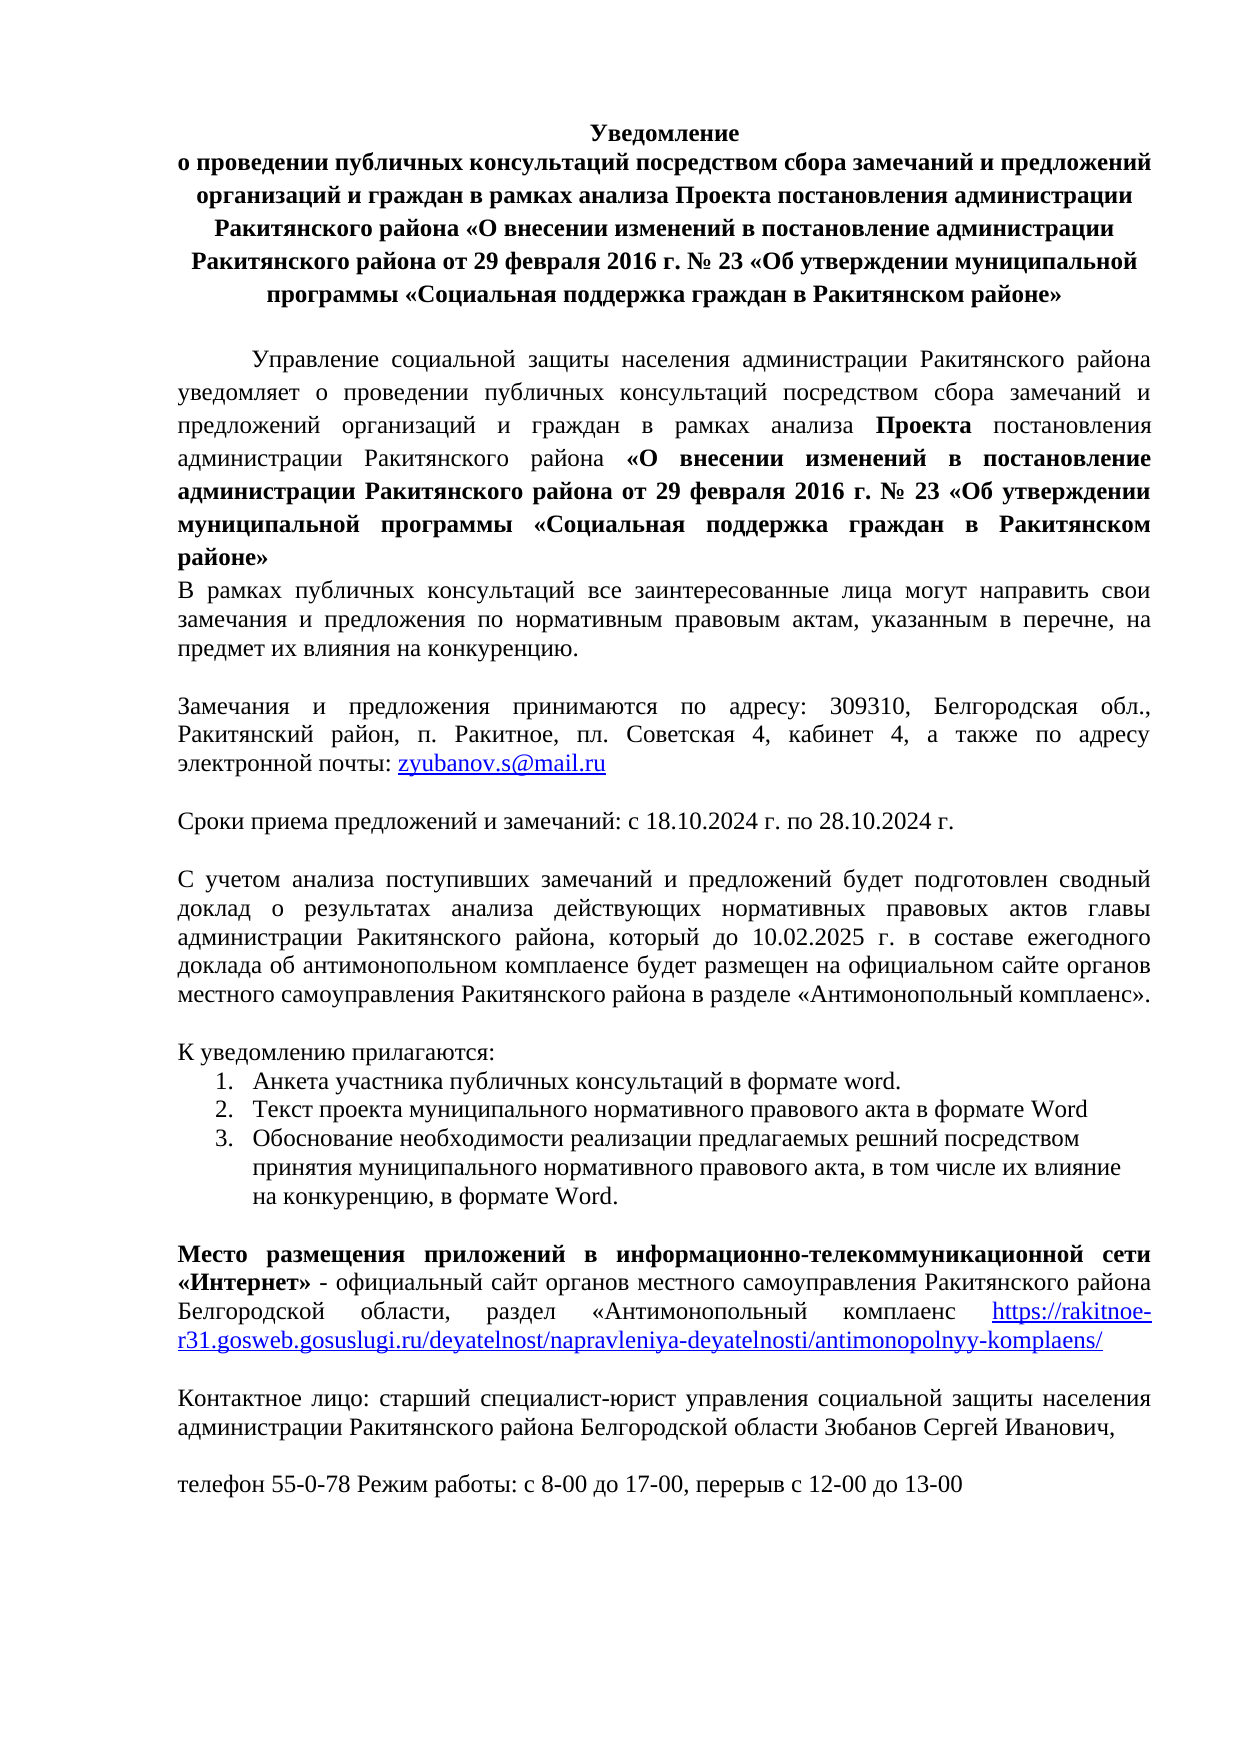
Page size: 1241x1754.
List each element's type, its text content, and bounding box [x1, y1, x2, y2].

list Анкета участника публичных консультаций в формате word. [215, 1066, 1152, 1094]
text о проведении публичных консультаций посредством сбора замечаний и предложений организаций и граждан в рамках анализа Проекта постановления администрации Ракитянского района «О внесении изменений в постановление администрации Ракитянского района от 29 февраля 2016 г. № 23 «Об утверждении муниципальной программы «Социальная поддержка граждан в Ракитянском районе» [177, 147, 1152, 308]
text Сроки приема предложений и замечаний: с 18.10.2024 г. по 28.10.2024 г. [177, 806, 1152, 835]
text К уведомлению прилагаются: [177, 1037, 1152, 1066]
text С учетом анализа поступивших замечаний и предложений будет подготовлен сводный доклад о результатах анализа действующих нормативных правовых актов главы администрации Ракитянского района, который до 10.02.2025 г. в составе ежегодного доклада об антимонопольном комплаенсе будет размещен на официальном сайте органов местного самоуправления Ракитянского района в разделе «Антимонопольный комплаенс». [177, 864, 1152, 1008]
list В рамках публичных консультаций все заинтересованные лица могут направить свои замечания и предложения по нормативным правовым актам, указанным в перечне, на предмет их влияния на конкуренцию. [177, 575, 1152, 662]
text Уведомление [177, 118, 1152, 147]
text Контактное лицо: старший специалист-юрист управления социальной защиты населения администрации Ракитянского района Белгородской области Зюбанов Сергей Иванович, [177, 1383, 1152, 1440]
text телефон 55-0-78 Режим работы: с 8-00 до 17-00, перерыв с 12-00 до 13-00 [177, 1469, 1152, 1498]
text Управление социальной защиты населения администрации Ракитянского района уведомляет о проведении публичных консультаций посредством сбора замечаний и предложений организаций и граждан в рамках анализа Проекта постановления администрации Ракитянского района «О внесении изменений в постановление администрации Ракитянского района от 29 февраля 2016 г. № 23 «Об утверждении муниципальной программы «Социальная поддержка граждан в Ракитянском районе» [177, 344, 1152, 571]
list Обоснование необходимости реализации предлагаемых решний посредством принятия муниципального нормативного правового акта, в том числе их влияние на конкуренцию, в формате Word. [215, 1123, 1152, 1209]
list Текст проекта муниципального нормативного правового акта в формате Word [215, 1094, 1152, 1123]
text Место размещения приложений в информационно-телекоммуникационной сети «Интернет» - официальный сайт органов местного самоуправления Ракитянского района Белгородской области, раздел «Антимонопольный комплаенс https://rakitnoe-r31.gosweb.gosuslugi.ru/deyatelnost/napravleniya-deyatelnosti/antimonopolnyy-komplaens/ [177, 1239, 1152, 1354]
text Замечания и предложения принимаются по адресу: 309310, Белгородская обл., Ракитянский район, п. Ракитное, пл. Советская 4, кабинет 4, а также по адресу электронной почты: zyubanov.s@mail.ru [177, 691, 1152, 777]
